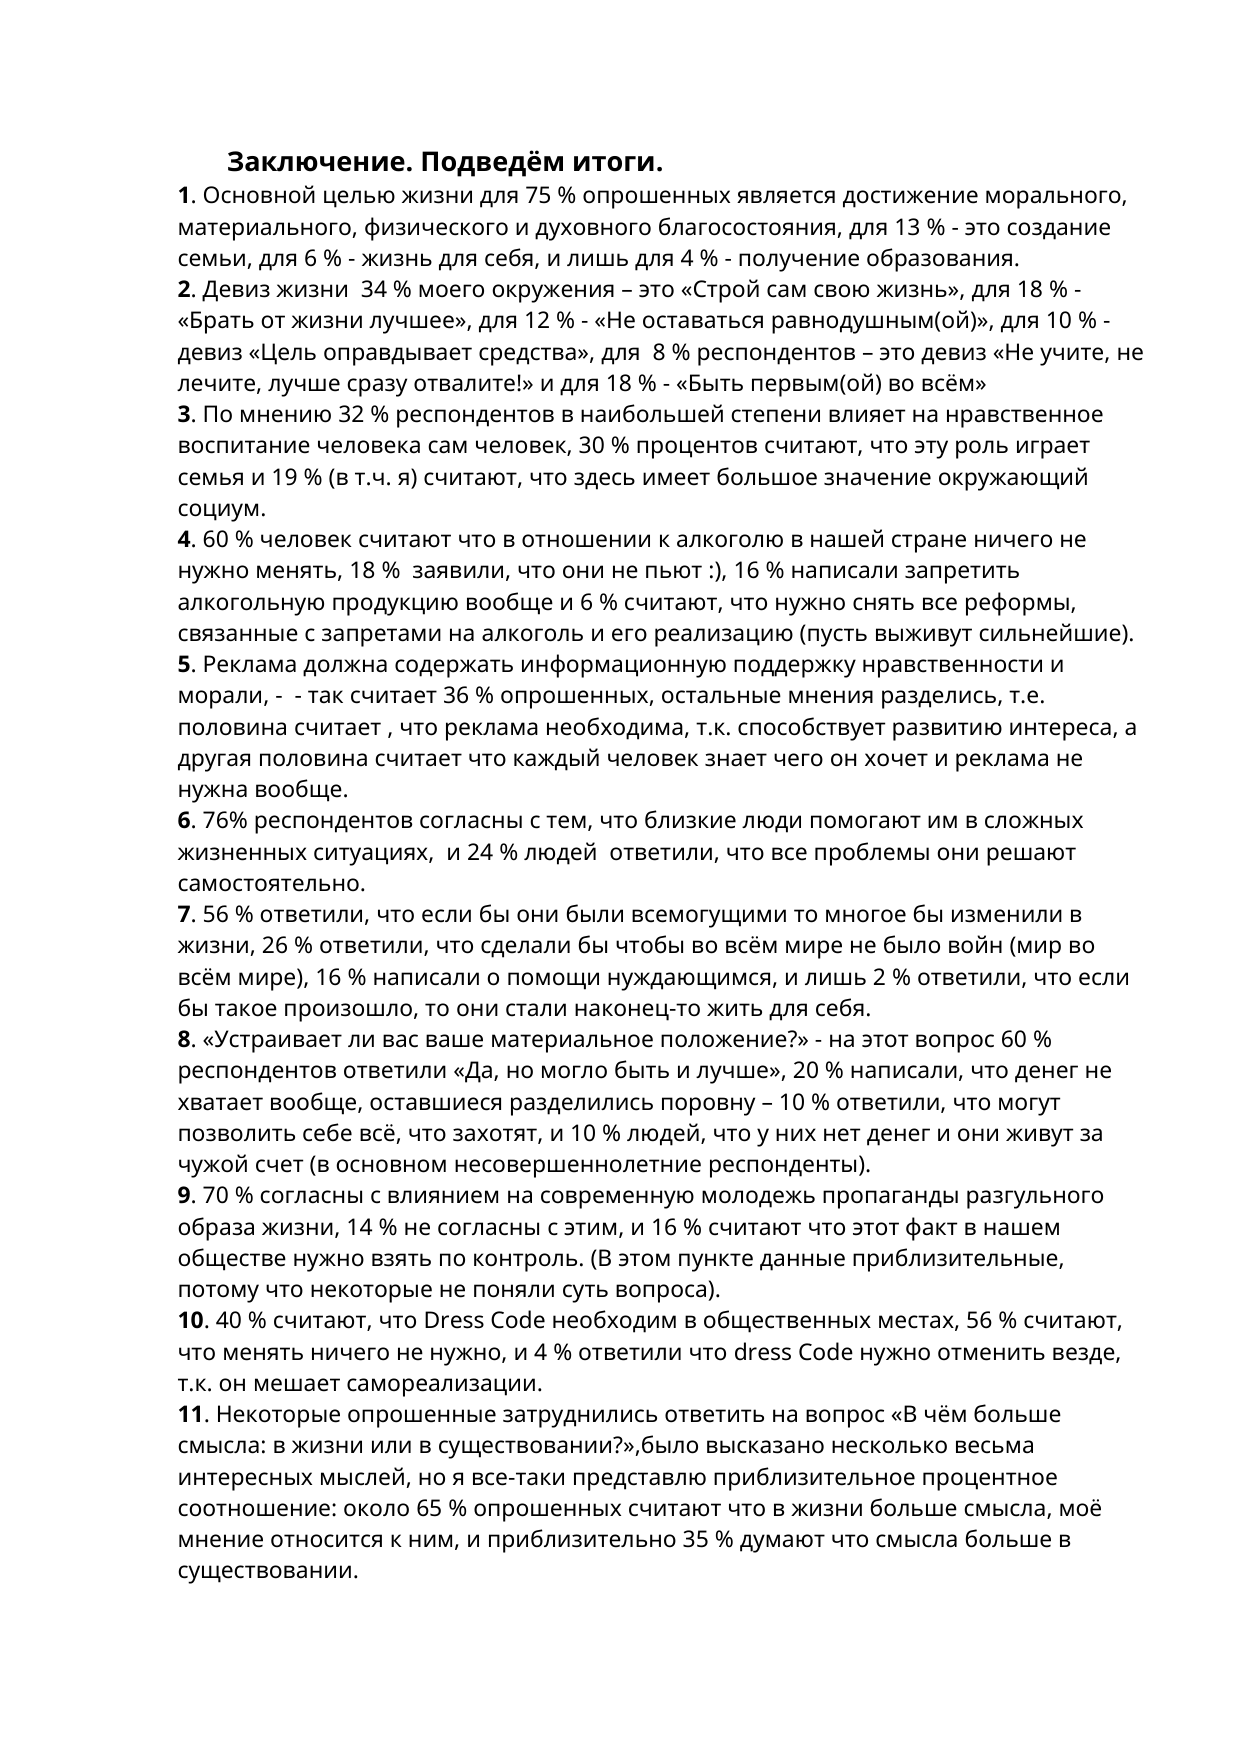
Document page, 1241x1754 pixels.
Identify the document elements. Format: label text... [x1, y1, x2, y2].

text 9. 70 % согласны с влиянием на современную молодежь пропаганды разгульного образа жизни, 14 % не согласны с этим, и 16 % считают что этот факт в нашем обществе нужно взять по контроль. (В этом пункте данные приблизительные, потому что некоторые не поняли суть вопроса). [177, 1179, 1152, 1304]
text 5. Реклама должна содержать информационную поддержку нравственности и морали, - - так считает 36 % опрошенных, остальные мнения разделись, т.е. половина считает , что реклама необходима, т.к. способствует развитию интереса, а другая половина считает что каждый человек знает чего он хочет и реклама не нужна вообще. [177, 648, 1152, 804]
text 7. 56 % ответили, что если бы они были всемогущими то многое бы изменили в жизни, 26 % ответили, что сделали бы чтобы во всём мире не было войн (мир во всём мире), 16 % написали о помощи нуждающимся, и лишь 2 % ответили, что если бы такое произошло, то они стали наконец-то жить для себя. [177, 898, 1152, 1023]
text 1. Основной целью жизни для 75 % опрошенных является достижение морального, материального, физического и духовного благосостояния, для 13 % - это создание семьи, для 6 % - жизнь для себя, и лишь для 4 % - получение образования. [177, 179, 1152, 273]
text 10. 40 % считают, что Dress Code необходим в общественных местах, 56 % считают, что менять ничего не нужно, и 4 % ответили что dress Code нужно отменить везде, т.к. он мешает самореализации. [177, 1304, 1152, 1398]
text Заключение. Подведём итоги. [177, 142, 1152, 179]
text 4. 60 % человек считают что в отношении к алкоголю в нашей стране ничего не нужно менять, 18 % заявили, что они не пьют :), 16 % написали запретить алкогольную продукцию вообще и 6 % считают, что нужно снять все реформы, связанные с запретами на алкоголь и его реализацию (пусть выживут сильнейшие). [177, 523, 1152, 648]
text 8. «Устраивает ли вас ваше материальное положение?» - на этот вопрос 60 % респондентов ответили «Да, но могло быть и лучше», 20 % написали, что денег не хватает вообще, оставшиеся разделились поровну – 10 % ответили, что могут позволить себе всё, что захотят, и 10 % людей, что у них нет денег и они живут за чужой счет (в основном несовершеннолетние респонденты). [177, 1023, 1152, 1179]
text 11. Некоторые опрошенные затруднились ответить на вопрос «В чём больше смысла: в жизни или в существовании?»,было высказано несколько весьма интересных мыслей, но я все-таки представлю приблизительное процентное соотношение: около 65 % опрошенных считают что в жизни больше смысла, моё мнение относится к ним, и приблизительно 35 % думают что смысла больше в существовании. [177, 1398, 1152, 1585]
text 2. Девиз жизни 34 % моего окружения – это «Строй сам свою жизнь», для 18 % - «Брать от жизни лучшее», для 12 % - «Не оставаться равнодушным(ой)», для 10 % - девиз «Цель оправдывает средства», для 8 % респондентов – это девиз «Не учите, не лечите, лучше сразу отвалите!» и для 18 % - «Быть первым(ой) во всём» [177, 273, 1152, 398]
text 3. По мнению 32 % респондентов в наибольшей степени влияет на нравственное воспитание человека сам человек, 30 % процентов считают, что эту роль играет семья и 19 % (в т.ч. я) считают, что здесь имеет большое значение окружающий социум. [177, 398, 1152, 523]
text 6. 76% респондентов согласны с тем, что близкие люди помогают им в сложных жизненных ситуациях, и 24 % людей ответили, что все проблемы они решают самостоятельно. [177, 804, 1152, 898]
